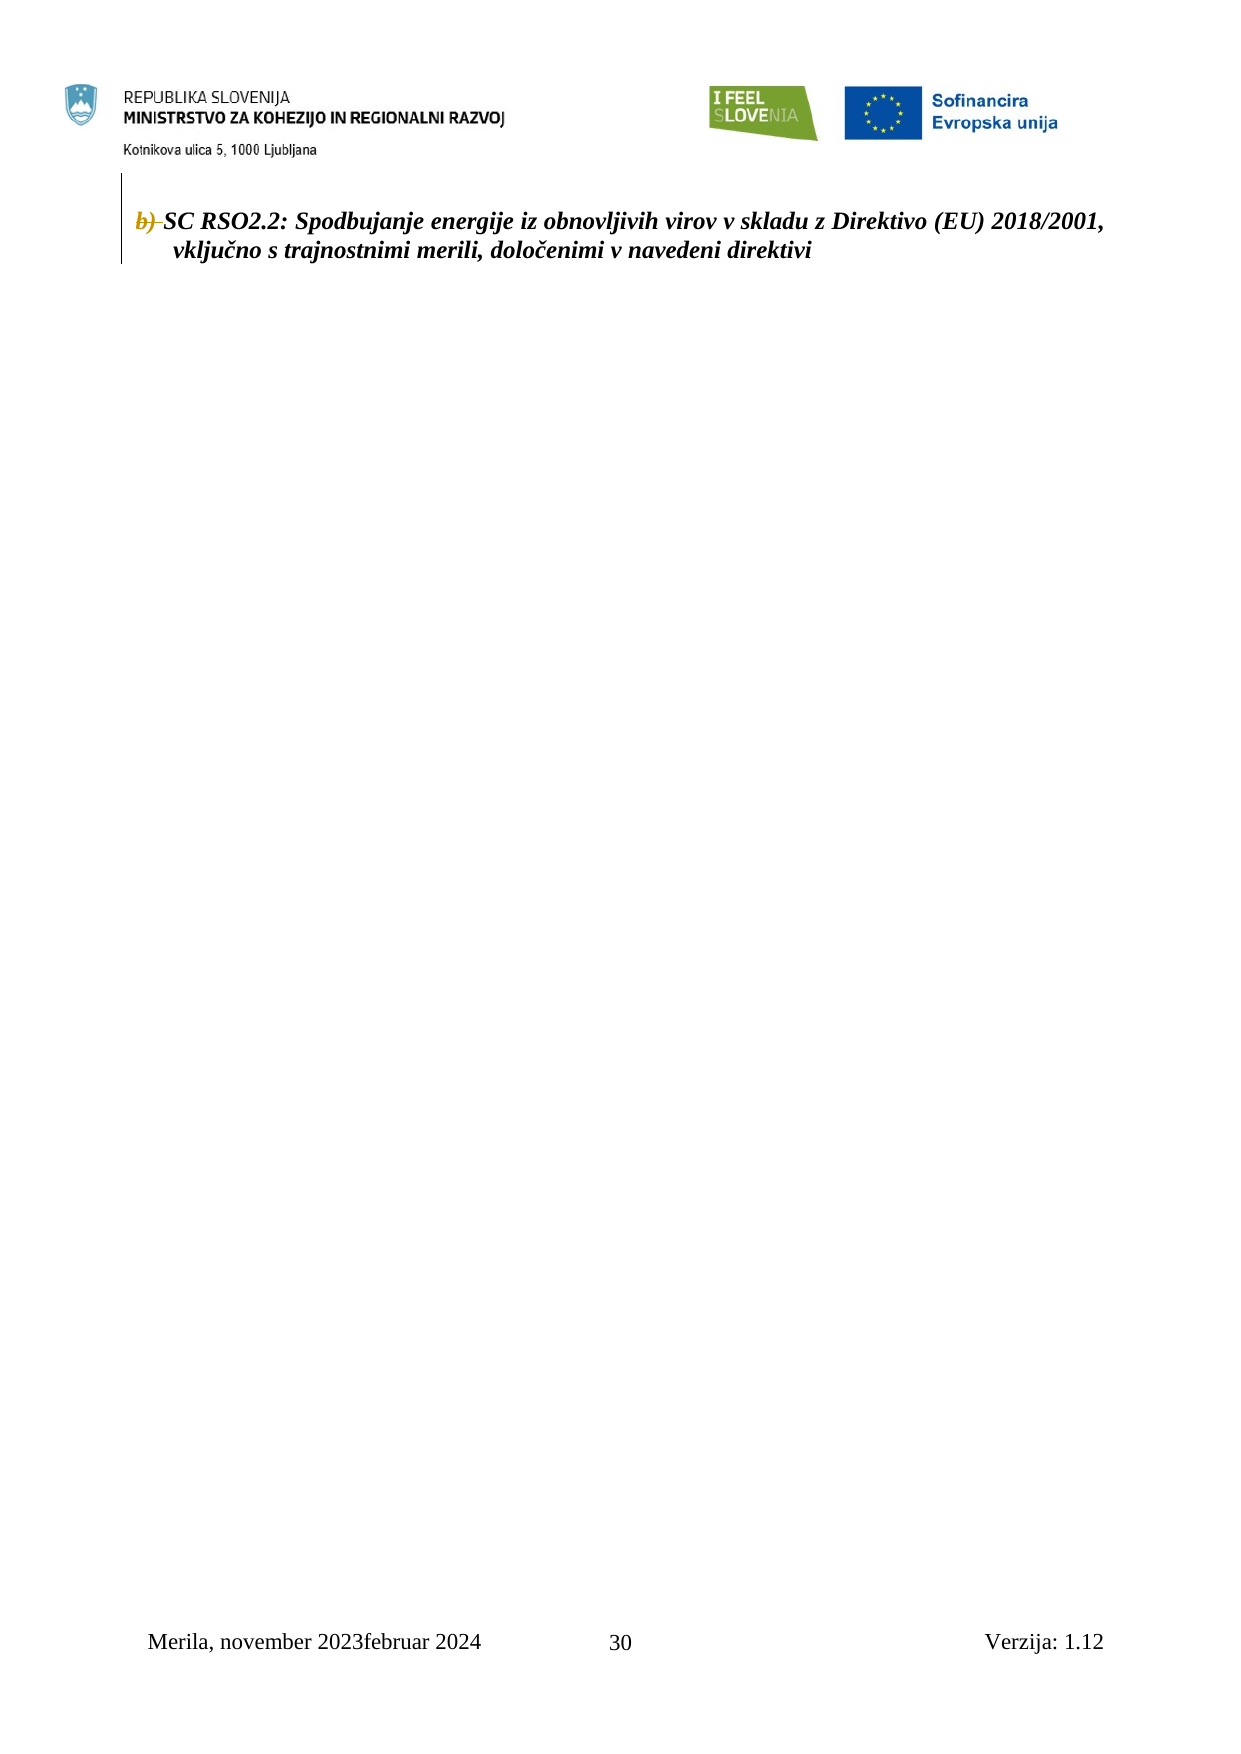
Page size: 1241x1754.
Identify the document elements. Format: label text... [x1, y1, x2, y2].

subtitle SC RSO2.2: Spodbujanje energije iz obnovljivih virov v skladu z Direktivo (EU) 2018/2001, vključno s trajnostnimi merili, določenimi v navedeni direktivi [135, 206, 1105, 264]
picture [64, 84, 1058, 158]
